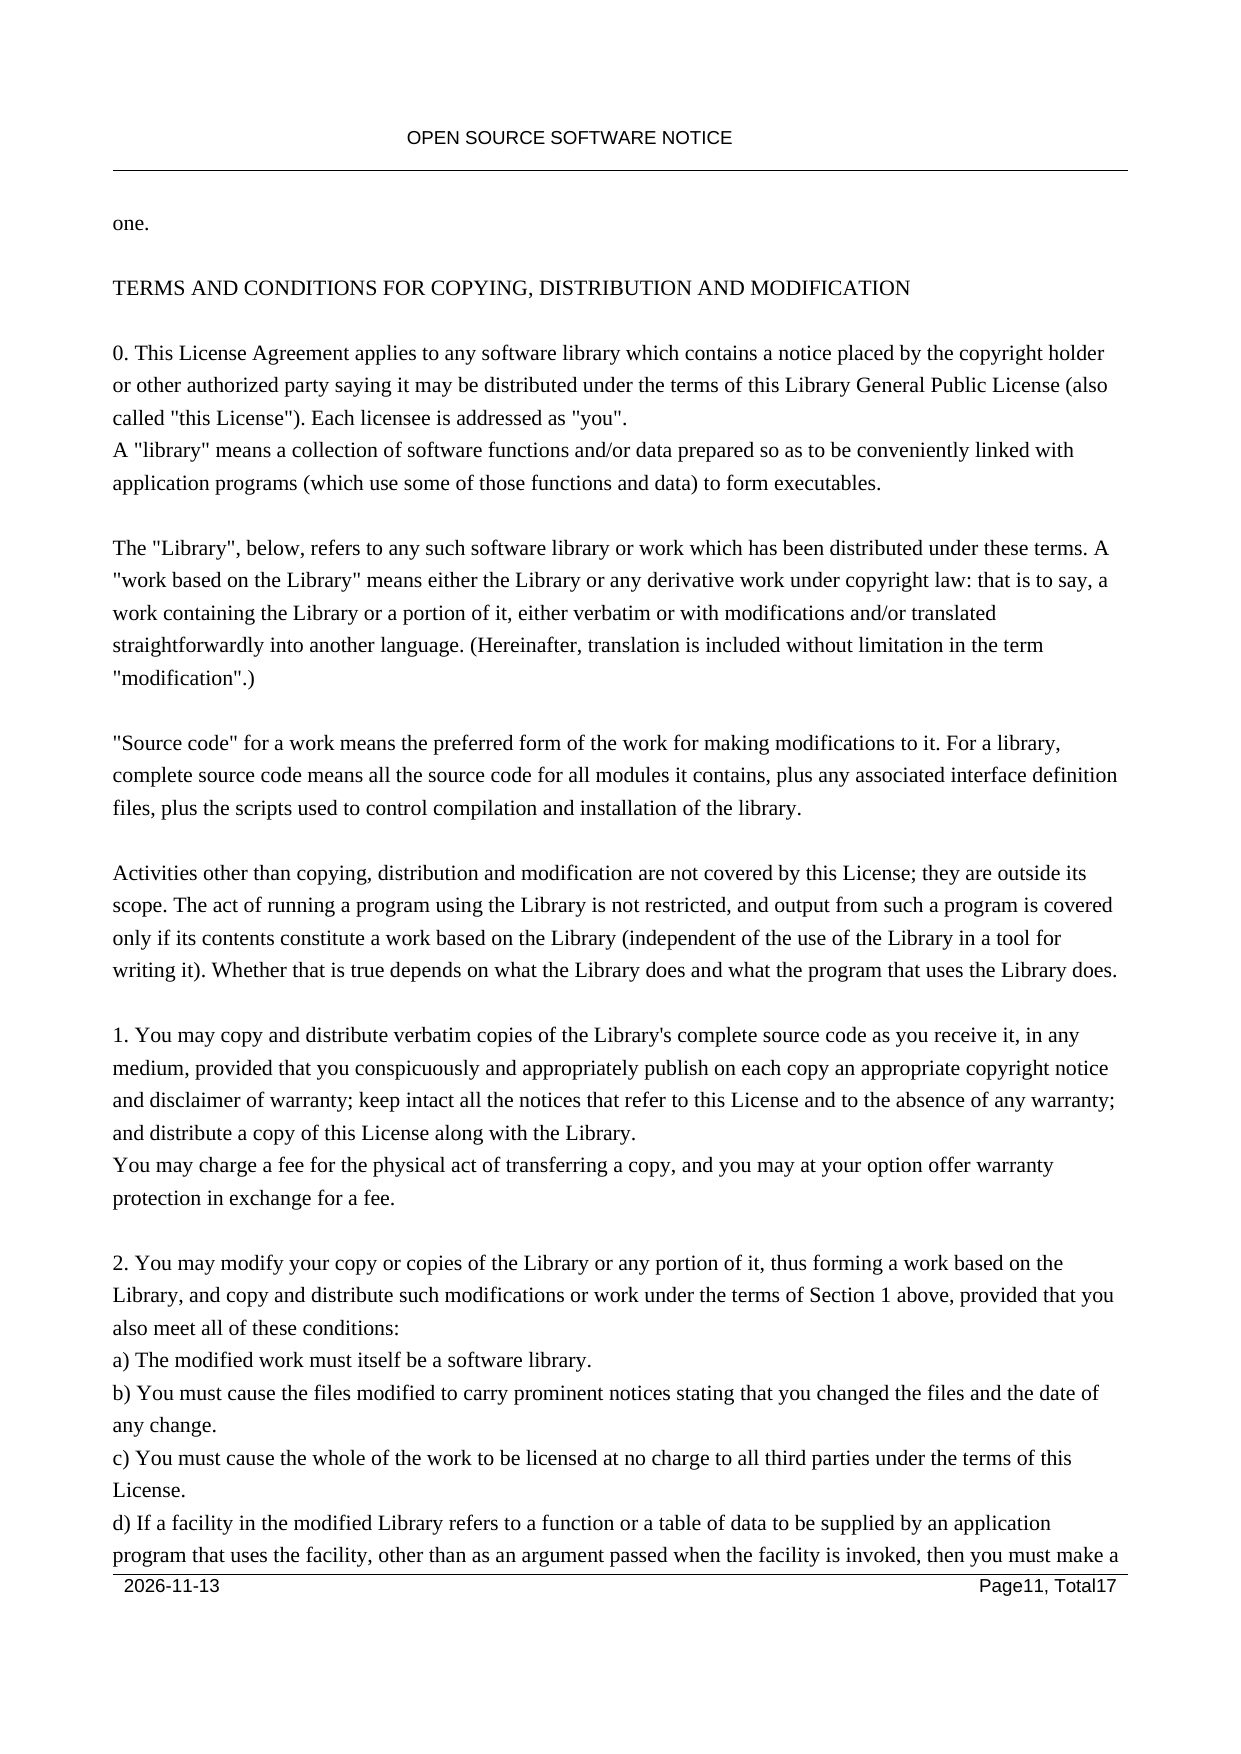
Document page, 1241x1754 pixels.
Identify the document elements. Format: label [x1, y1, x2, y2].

text [112, 206, 1128, 1571]
